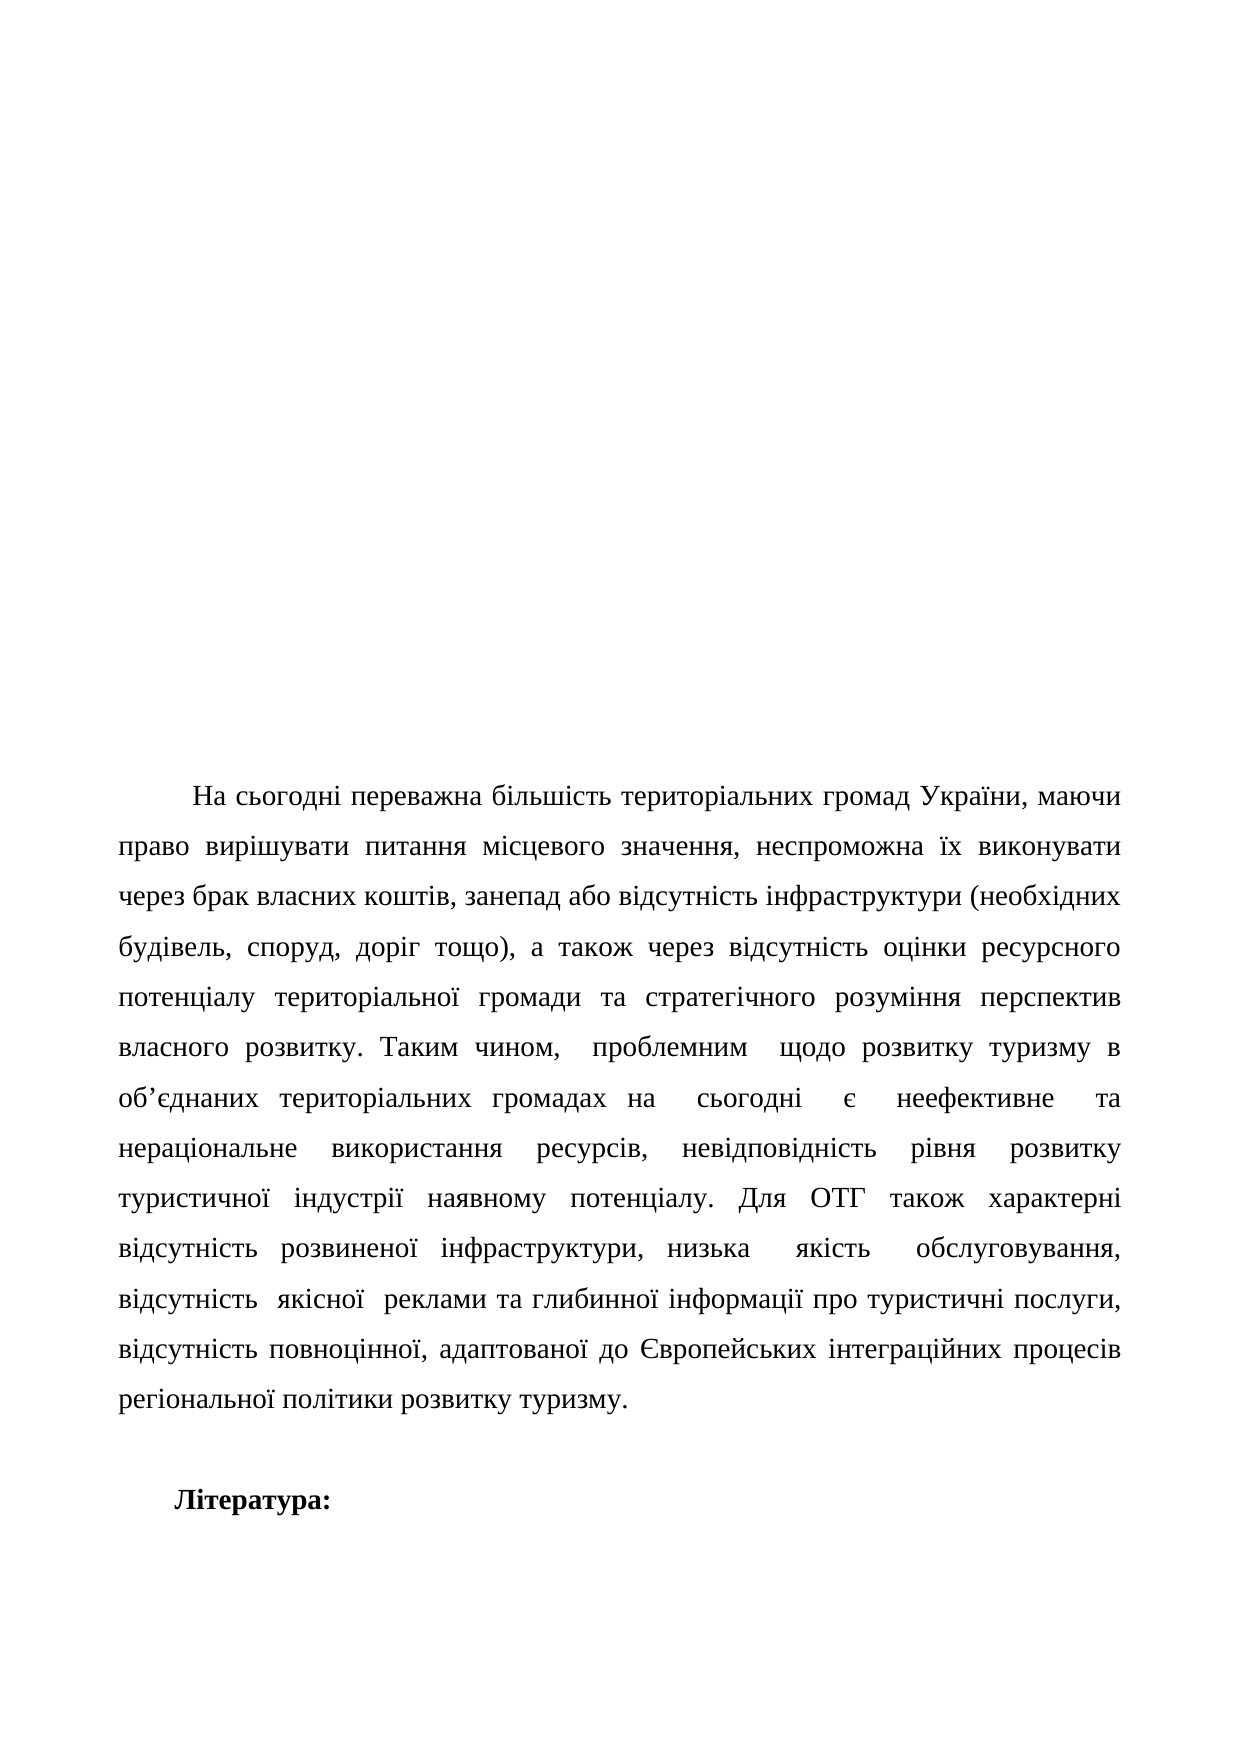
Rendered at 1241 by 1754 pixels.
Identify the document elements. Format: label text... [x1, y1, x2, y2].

text Література: [118, 1482, 1122, 1516]
text На сьогодні переважна більшість територіальних громад України, маючи право вирішувати питання місцевого значення, неспроможна їх виконувати через брак власних коштів, занепад або відсутність інфраструктури (необхідних будівель, споруд, доріг тощо), а також через відсутність оцінки ресурсного потенціалу територіальної громади та стратегічного розуміння перспектив власного розвитку. Таким чином, проблемним щодо розвитку туризму в об’єднаних територіальних громадах на сьогодні є неефективне та нераціональне використання ресурсів, невідповідність рівня розвитку туристичної індустрії наявному потенціалу. Для ОТГ також характерні відсутність розвиненої інфраструктури, низька якість обслуговування, відсутність якісної реклами та глибинної інформації про туристичні послуги, відсутність повноцінної, адаптованої до Європейських інтеграційних процесів регіональної політики розвитку туризму. [118, 778, 1122, 1415]
